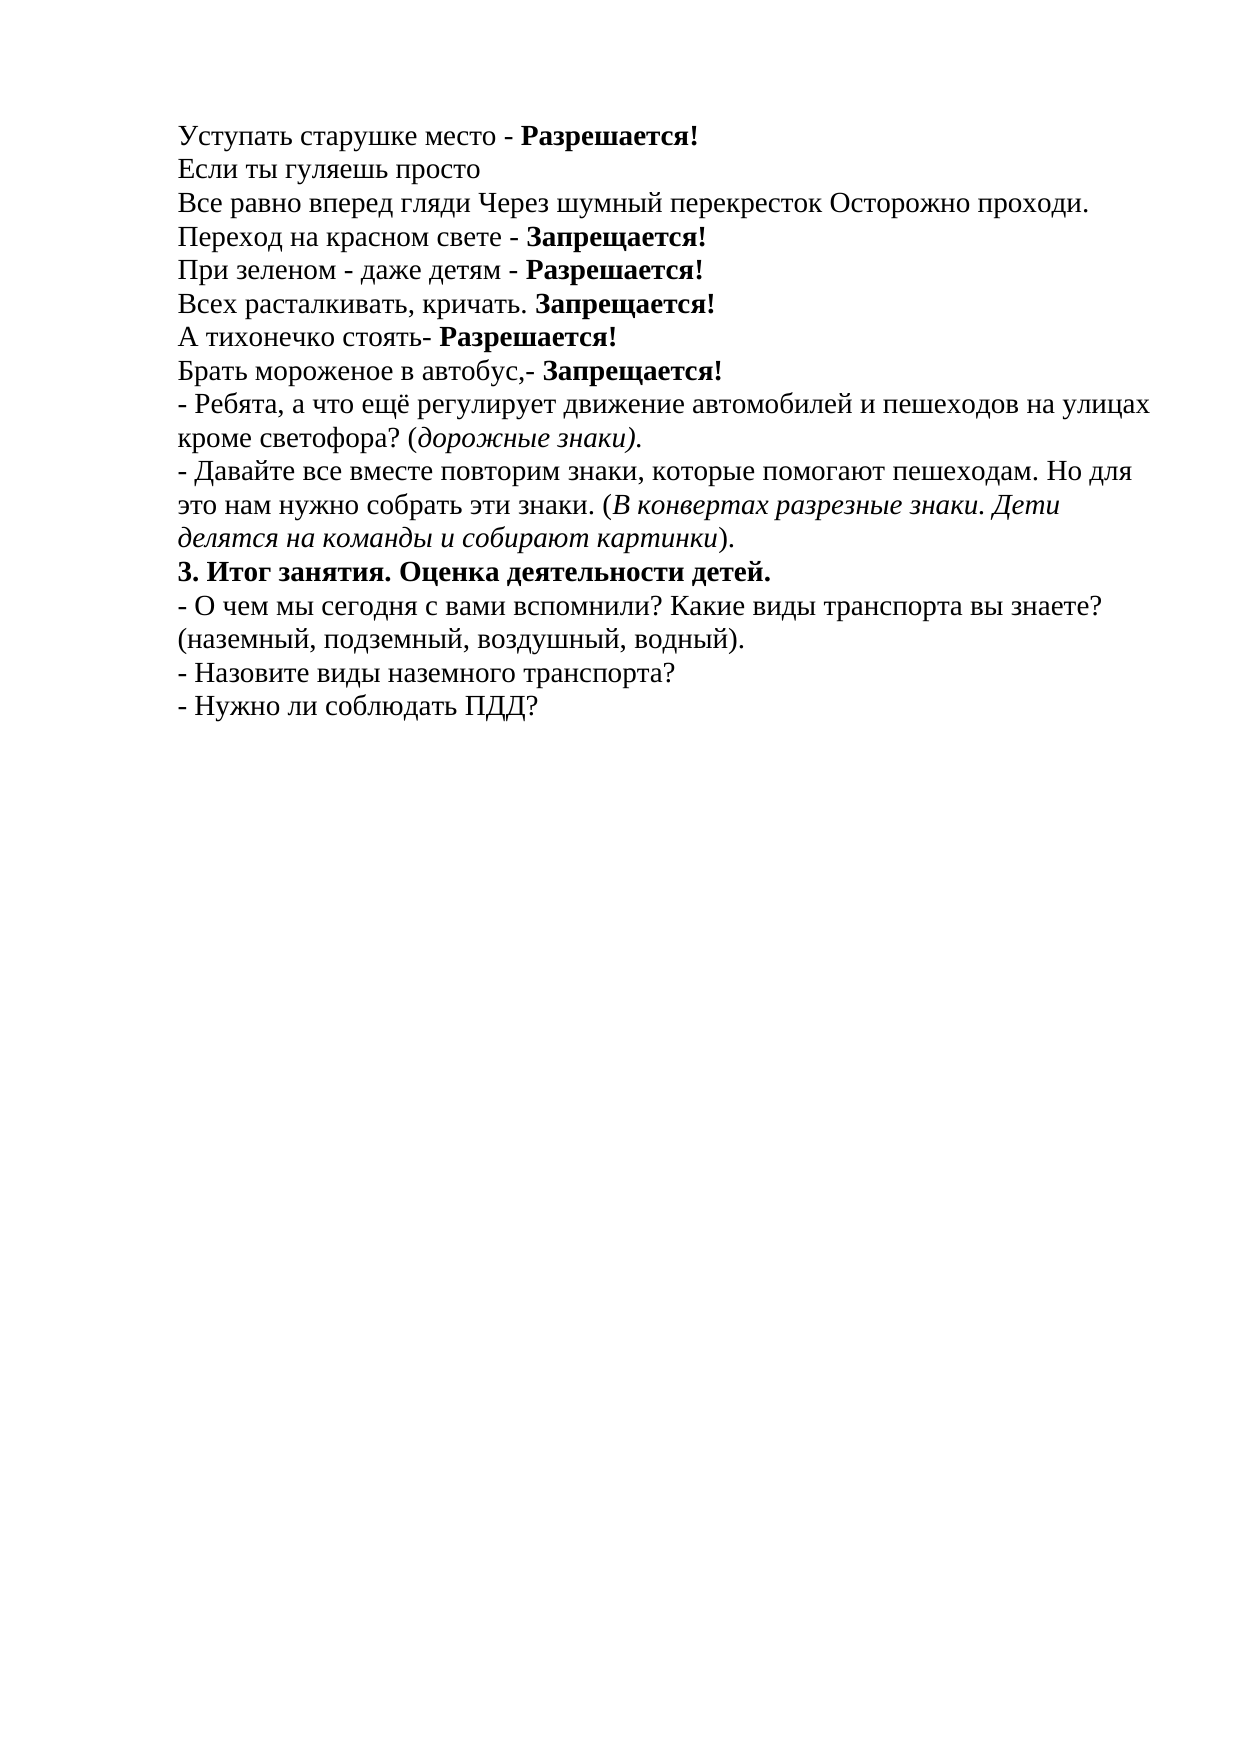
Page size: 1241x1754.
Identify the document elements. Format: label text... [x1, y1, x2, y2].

text - Ребята, а что ещё регулирует движение автомобилей и пешеходов на улицах кроме светофора? (дорожные знаки). [177, 386, 1152, 453]
text Переход на красном свете - Запрещается! [177, 219, 1152, 252]
text Брать мороженое в автобус,- Запрещается! [177, 353, 1152, 386]
text - Давайте все вместе повторим знаки, которые помогают пешеходам. Но для это нам нужно собрать эти знаки. (В конвертах разрезные знаки. Дети делятся на команды и собирают картинки). [177, 453, 1152, 554]
text - О чем мы сегодня с вами вспомнили? Какие виды транспорта вы знаете? (наземный, подземный, воздушный, водный). [177, 588, 1152, 655]
text - Назовите виды наземного транспорта? [177, 655, 1152, 688]
text При зеленом - даже детям - Разрешается! [177, 252, 1152, 286]
text Если ты гуляешь просто [177, 152, 1152, 185]
text А тихонечко стоять- Разрешается! [177, 319, 1152, 353]
text Уступать старушке место - Разрешается! [177, 118, 1152, 152]
text Все равно вперед гляди Через шумный перекресток Осторожно проходи. [177, 185, 1152, 219]
text Всех расталкивать, кричать. Запрещается! [177, 286, 1152, 319]
text 3. Итог занятия. Оценка деятельности детей. [177, 554, 1152, 588]
text - Нужно ли соблюдать ПДД? [177, 688, 1152, 722]
